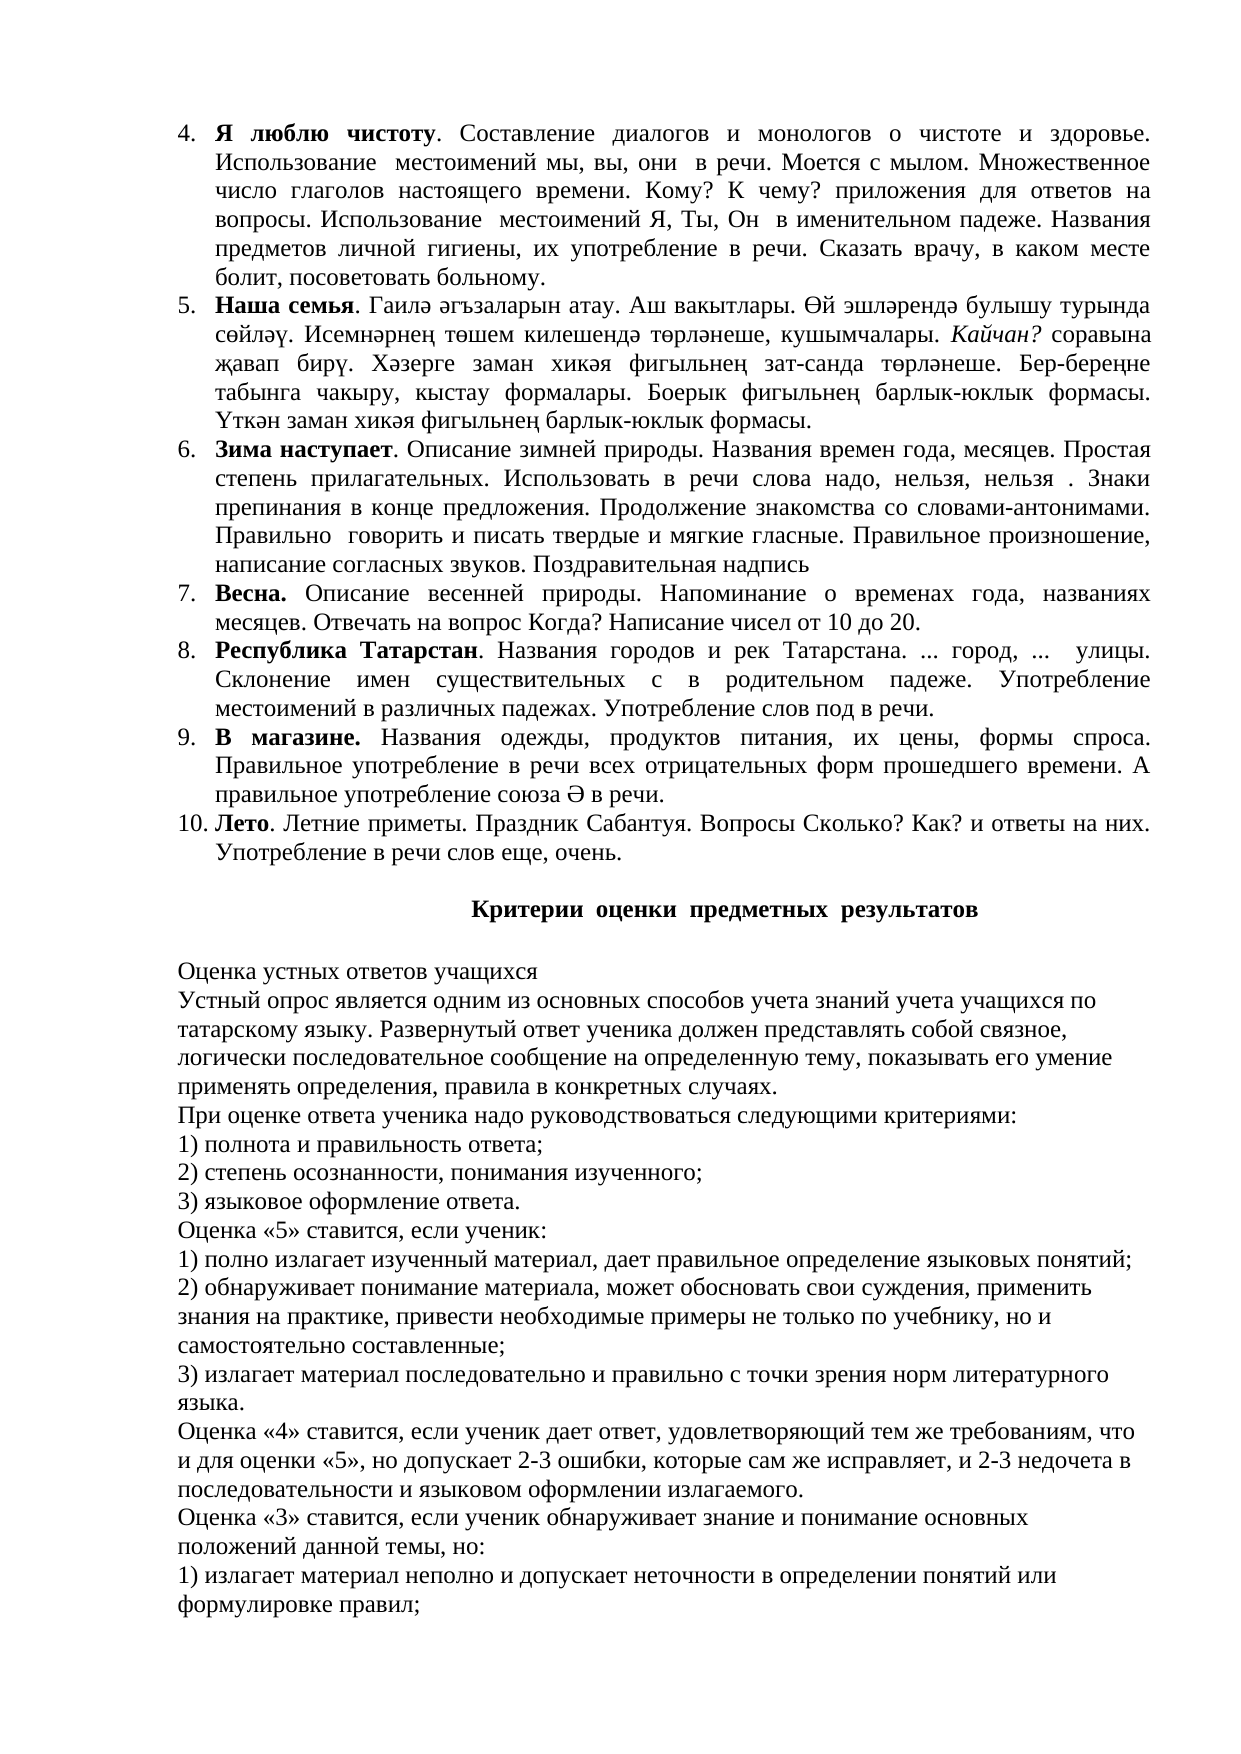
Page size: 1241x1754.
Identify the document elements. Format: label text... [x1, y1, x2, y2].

text 3) языковое оформление ответа. [177, 1186, 1152, 1215]
text 1) полнота и правильность ответа; [177, 1129, 1152, 1157]
text При оценке ответа ученика надо руководствоваться следующими критериями: [177, 1100, 1152, 1129]
list Весна. Описание весенней природы. Напоминание о временах года, названиях месяцев. Отвечать на вопрос Когда? Написание чисел от 10 до 20. [177, 578, 1152, 636]
list Лето. Летние приметы. Праздник Сабантуя. Вопросы Сколько? Как? и ответы на них. Употребление в речи слов еще, очень. [177, 808, 1152, 866]
list Республика Татарстан. Названия городов и рек Татарстана. ... город, ... улицы. Склонение имен существительных с в родительном падеже. Употребление местоимений в различных падежах. Употребление слов под в речи. [177, 636, 1152, 722]
list Наша семья. Гаилә әгъзаларын атау. Аш вакытлары. Өй эшләрендә булышу турында сөйләү. Исемнәрнең төшем килешендә төрләнеше, кушымчалары. Кайчан? соравына җавап бирү. Хәзерге заман хикәя фигыльнең зат-санда төрләнеше. Бер-береңне табынга чакыру, кыстау формалары. Боерык фигыльнең барлык-юклык формасы. Үткән заман хикәя фигыльнең барлык-юклык формасы. [177, 291, 1152, 434]
text Критерии оценки предметных результатов [177, 894, 1152, 923]
text 3) излагает материал последовательно и правильно с точки зрения норм литературного языка. [177, 1359, 1152, 1416]
text 1) излагает материал неполно и допускает неточности в определении понятий или формулировке правил; [177, 1560, 1152, 1617]
text 2) обнаруживает понимание материала, может обосновать свои суждения, применить знания на практике, привести необходимые примеры не только по учебнику, но и самостоятельно составленные; [177, 1272, 1152, 1359]
text Оценка «3» ставится, если ученик обнаруживает знание и понимание основных положений данной темы, но: [177, 1502, 1152, 1560]
text Устный опрос является одним из основных способов учета знаний учета учащихся по татарскому языку. Развернутый ответ ученика должен представлять собой связное, логически последовательное сообщение на определенную тему, показывать его умение применять определения, правила в конкретных случаях. [177, 985, 1152, 1100]
list В магазине. Названия одежды, продуктов питания, их цены, формы спроса. Правильное употребление в речи всех отрицательных форм прошедшего времени. А правильное употребление союза Ә в речи. [177, 722, 1152, 808]
text Оценка «4» ставится, если ученик дает ответ, удовлетворяющий тем же требованиям, что и для оценки «5», но допускает 2-3 ошибки, которые сам же исправляет, и 2-3 недочета в последовательности и языковом оформлении излагаемого. [177, 1416, 1152, 1502]
list Зима наступает. Описание зимней природы. Названия времен года, месяцев. Простая степень прилагательных. Использовать в речи слова надо, нельзя, нельзя . Знаки препинания в конце предложения. Продолжение знакомства со словами-антонимами. Правильно говорить и писать твердые и мягкие гласные. Правильное произношение, написание согласных звуков. Поздравительная надпись [177, 434, 1152, 578]
text Оценка «5» ставится, если ученик: [177, 1215, 1152, 1244]
text 1) полно излагает изученный материал, дает правильное определение языковых понятий; [177, 1244, 1152, 1272]
list Я люблю чистоту. Составление диалогов и монологов о чистоте и здоровье. Использование местоимений мы, вы, они в речи. Моется с мылом. Множественное число глаголов настоящего времени. Кому? К чему? приложения для ответов на вопросы. Использование местоимений Я, Ты, Он в именительном падеже. Названия предметов личной гигиены, их употребление в речи. Сказать врачу, в каком месте болит, посоветовать больному. [177, 118, 1152, 291]
text 2) степень осознанности, понимания изученного; [177, 1157, 1152, 1186]
text Оценка устных ответов учащихся [177, 956, 1152, 985]
